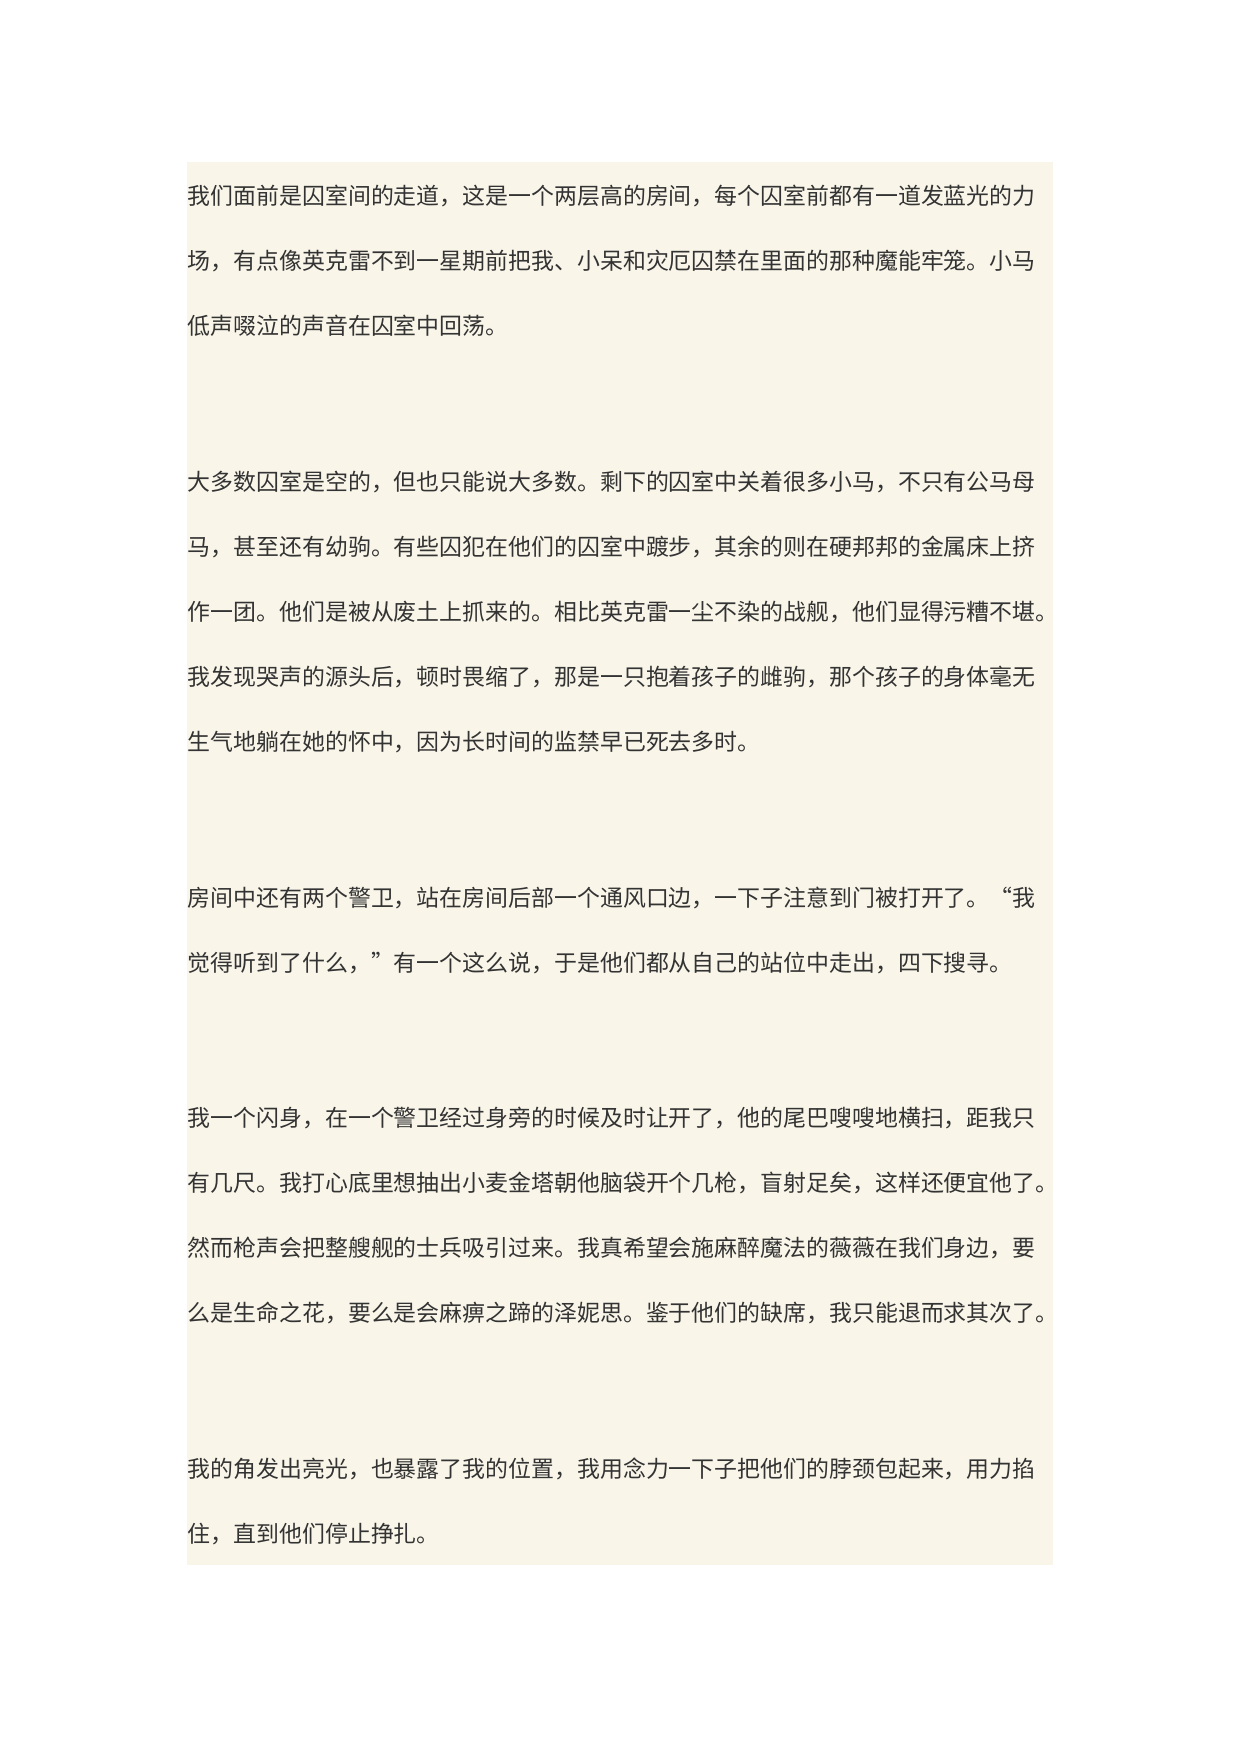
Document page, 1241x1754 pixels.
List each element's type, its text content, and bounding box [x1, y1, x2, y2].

text 我的角发出亮光，也暴露了我的位置，我用念力一下子把他们的脖颈包起来，用力掐住，直到他们停止挣扎。 [187, 1435, 1053, 1565]
text 房间中还有两个警卫，站在房间后部一个通风口边，一下子注意到门被打开了。“我觉得听到了什么，”有一个这么说，于是他们都从自己的站位中走出，四下搜寻。 [187, 864, 1053, 994]
text 大多数囚室是空的，但也只能说大多数。剩下的囚室中关着很多小马，不只有公马母马，甚至还有幼驹。有些囚犯在他们的囚室中踱步，其余的则在硬邦邦的金属床上挤作一团。他们是被从废土上抓来的。相比英克雷一尘不染的战舰，他们显得污糟不堪。我发现哭声的源头后，顿时畏缩了，那是一只抱着孩子的雌驹，那个孩子的身体毫无生气地躺在她的怀中，因为长时间的监禁早已死去多时。 [187, 448, 1053, 773]
text 我一个闪身，在一个警卫经过身旁的时候及时让开了，他的尾巴嗖嗖地横扫，距我只有几尺。我打心底里想抽出小麦金塔朝他脑袋开个几枪，盲射足矣，这样还便宜他了。然而枪声会把整艘舰的士兵吸引过来。我真希望会施麻醉魔法的薇薇在我们身边，要么是生命之花，要么是会麻痹之蹄的泽妮思。鉴于他们的缺席，我只能退而求其次了。 [187, 1084, 1053, 1344]
text 我们面前是囚室间的走道，这是一个两层高的房间，每个囚室前都有一道发蓝光的力场，有点像英克雷不到一星期前把我、小呆和灾厄囚禁在里面的那种魔能牢笼。小马低声啜泣的声音在囚室中回荡。 [187, 162, 1053, 357]
